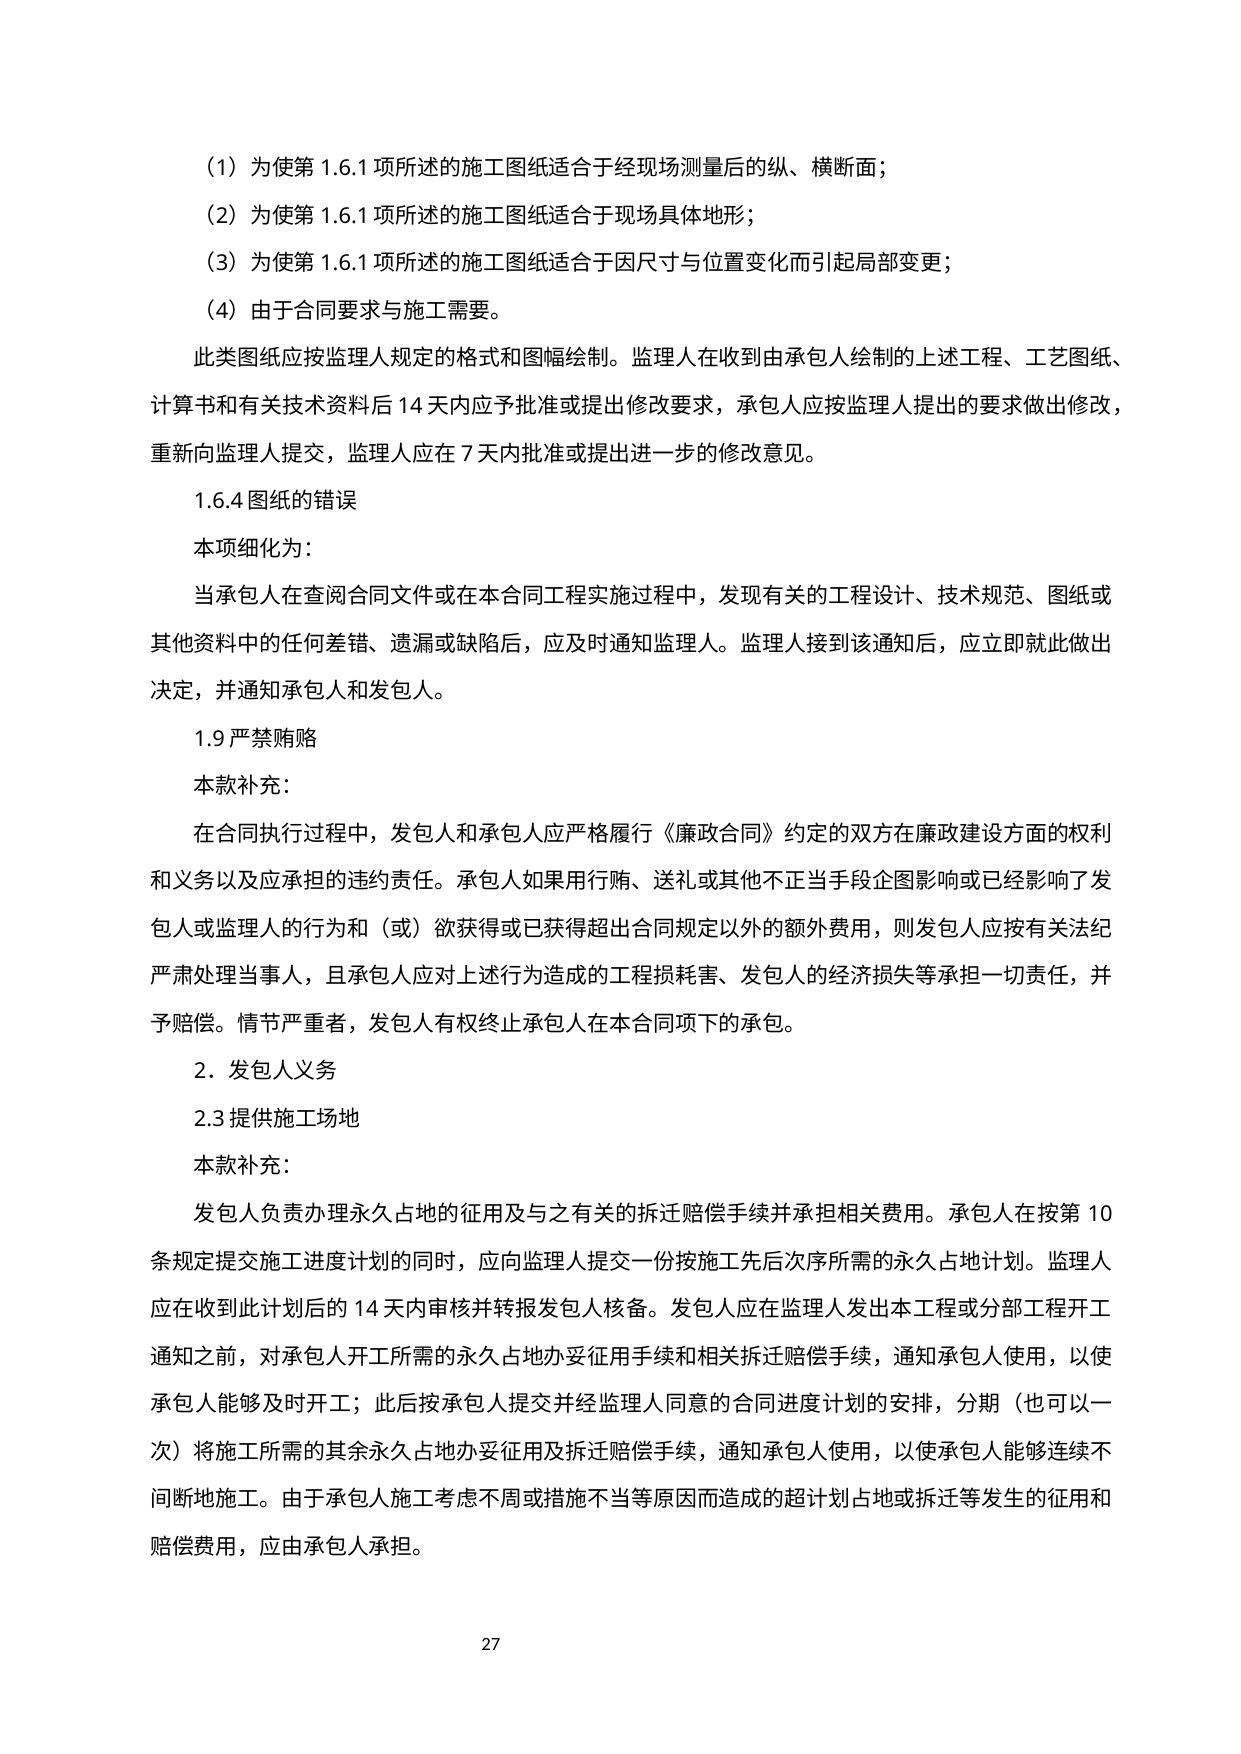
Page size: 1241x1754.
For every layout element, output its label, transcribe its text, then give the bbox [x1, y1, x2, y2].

text 当承包人在查阅合同文件或在本合同工程实施过程中，发现有关的工程设计、技术规范、图纸或其他资料中的任何差错、遗漏或缺陷后，应及时通知监理人。监理人接到该通知后，应立即就此做出决定，并通知承包人和发包人。 [150, 578, 1112, 705]
text （1）为使第1.6.1项所述的施工图纸适合于经现场测量后的纵、横断面； [150, 150, 1112, 182]
text 在合同执行过程中，发包人和承包人应严格履行《廉政合同》约定的双方在廉政建设方面的权利和义务以及应承担的违约责任。承包人如果用行贿、送礼或其他不正当手段企图影响或已经影响了发包人或监理人的行为和（或）欲获得或已获得超出合同规定以外的额外费用，则发包人应按有关法纪严肃处理当事人，且承包人应对上述行为造成的工程损耗害、发包人的经济损失等承担一切责任，并予赔偿。情节严重者，发包人有权终止承包人在本合同项下的承包。 [150, 816, 1112, 1037]
text 1.6.4图纸的错误 [150, 483, 1112, 515]
text 1.9严禁贿赂 [150, 721, 1112, 752]
text （4）由于合同要求与施工需要。 [150, 293, 1112, 324]
text 本款补充： [150, 1148, 1112, 1180]
text （2）为使第1.6.1项所述的施工图纸适合于现场具体地形； [150, 198, 1112, 229]
text 本项细化为： [150, 531, 1112, 562]
text 2.3提供施工场地 [150, 1101, 1112, 1133]
text 本款补充： [150, 768, 1112, 800]
text （3）为使第1.6.1项所述的施工图纸适合于因尺寸与位置变化而引起局部变更； [150, 245, 1112, 277]
text 此类图纸应按监理人规定的格式和图幅绘制。监理人在收到由承包人绘制的上述工程、工艺图纸、计算书和有关技术资料后14天内应予批准或提出修改要求，承包人应按监理人提出的要求做出修改，重新向监理人提交，监理人应在7天内批准或提出进一步的修改意见。 [150, 340, 1112, 467]
text 2．发包人义务 [150, 1053, 1112, 1085]
text 发包人负责办理永久占地的征用及与之有关的拆迁赔偿手续并承担相关费用。承包人在按第10条规定提交施工进度计划的同时，应向监理人提交一份按施工先后次序所需的永久占地计划。监理人应在收到此计划后的14天内审核并转报发包人核备。发包人应在监理人发出本工程或分部工程开工通知之前，对承包人开工所需的永久占地办妥征用手续和相关拆迁赔偿手续，通知承包人使用，以使承包人能够及时开工；此后按承包人提交并经监理人同意的合同进度计划的安排，分期（也可以一次）将施工所需的其余永久占地办妥征用及拆迁赔偿手续，通知承包人使用，以使承包人能够连续不间断地施工。由于承包人施工考虑不周或措施不当等原因而造成的超计划占地或拆迁等发生的征用和赔偿费用，应由承包人承担。 [150, 1196, 1112, 1560]
